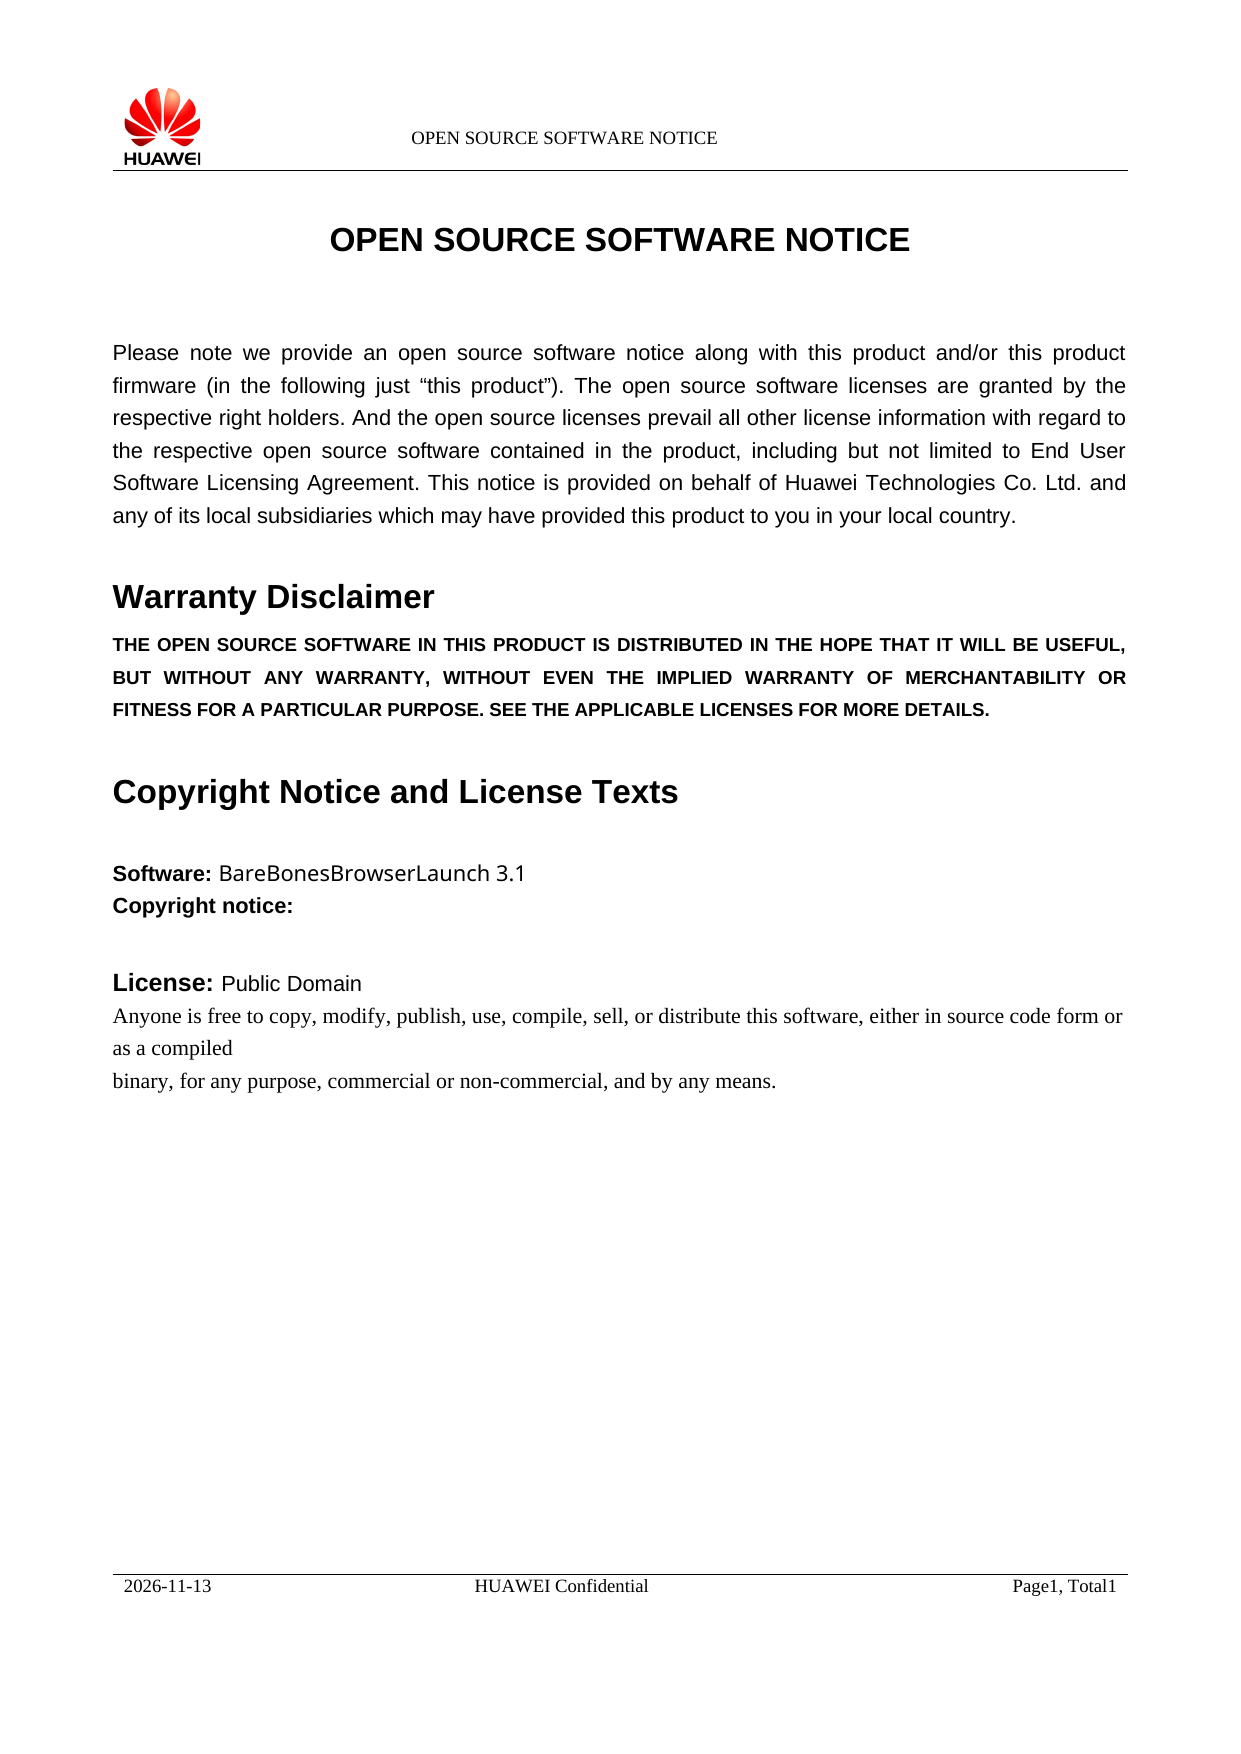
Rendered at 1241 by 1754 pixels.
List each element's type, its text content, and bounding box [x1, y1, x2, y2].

text Please note we provide an open source software notice along with this product and/or this product firmware (in the following just “this product”). The open source software licenses are granted by the respective right holders. And the open source licenses prevail all other license information with regard to the respective open source software contained in the product, including but not limited to End User Software Licensing Agreement. This notice is provided on behalf of Huawei Technologies Co. Ltd. and any of its local subsidiaries which may have provided this product to you in your local country. [112, 336, 1128, 531]
title Software: BareBonesBrowserLaunch 3.1 [112, 856, 1128, 889]
text Warranty Disclaimer [112, 564, 1128, 629]
text OPEN SOURCE SOFTWARE NOTICE [112, 206, 1128, 271]
picture [124, 88, 201, 165]
text Copyright Notice and License Texts [112, 759, 1128, 824]
text The open source software in this product is distributed in the hope that it will be useful, but WITHOUT ANY WARRANTY, without even the implied warranty of MERCHANTABILITY or FITNESS FOR A PARTICULAR PURPOSE. See the applicable licenses for more details. [112, 629, 1128, 726]
text License: Public Domain [112, 966, 1128, 999]
text Anyone is free to copy, modify, publish, use, compile, sell, or distribute this software, either in source code form or as a compiled binary, for any purpose, commercial or non-commercial, and by any means. [112, 999, 1128, 1096]
text Copyright notice: [112, 889, 1128, 921]
